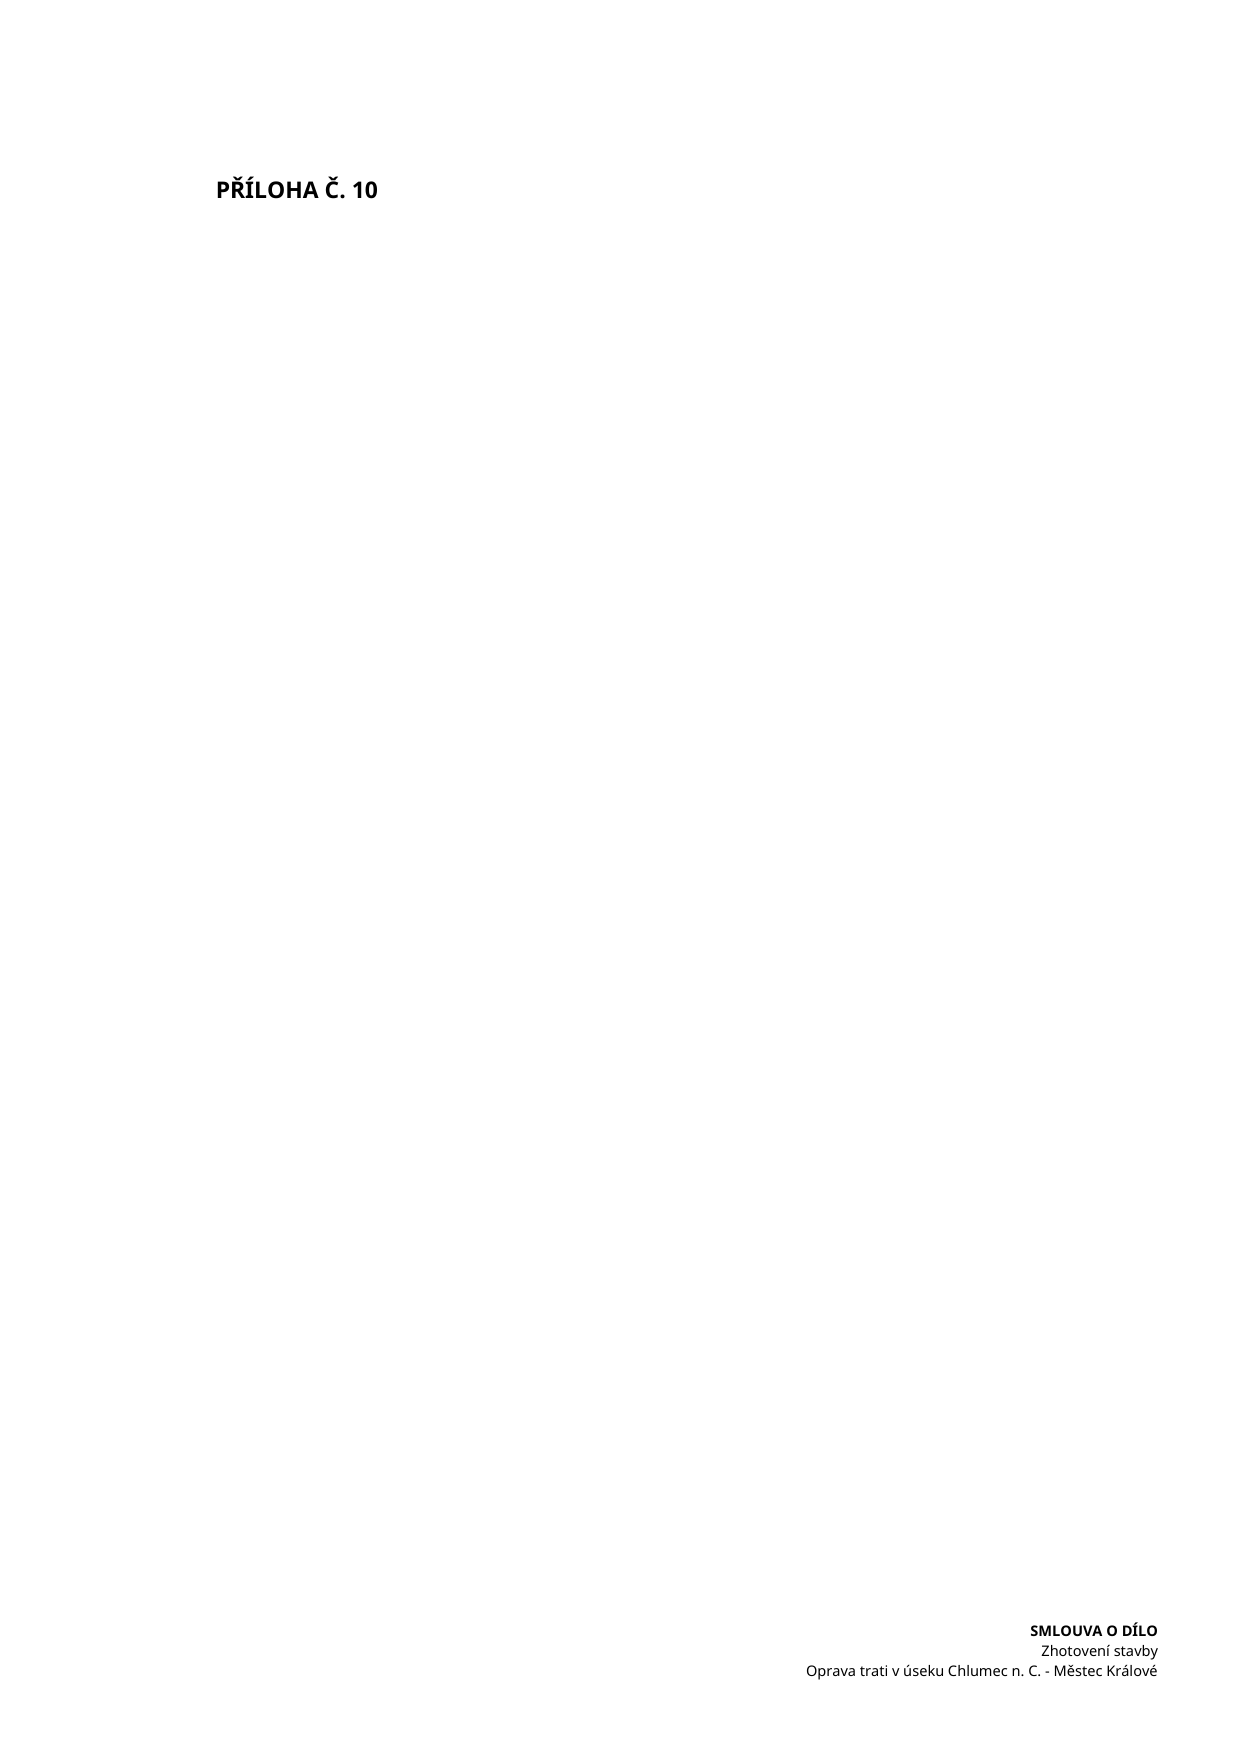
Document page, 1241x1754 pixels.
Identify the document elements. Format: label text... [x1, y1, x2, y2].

text Příloha č. 10 [216, 174, 1122, 205]
